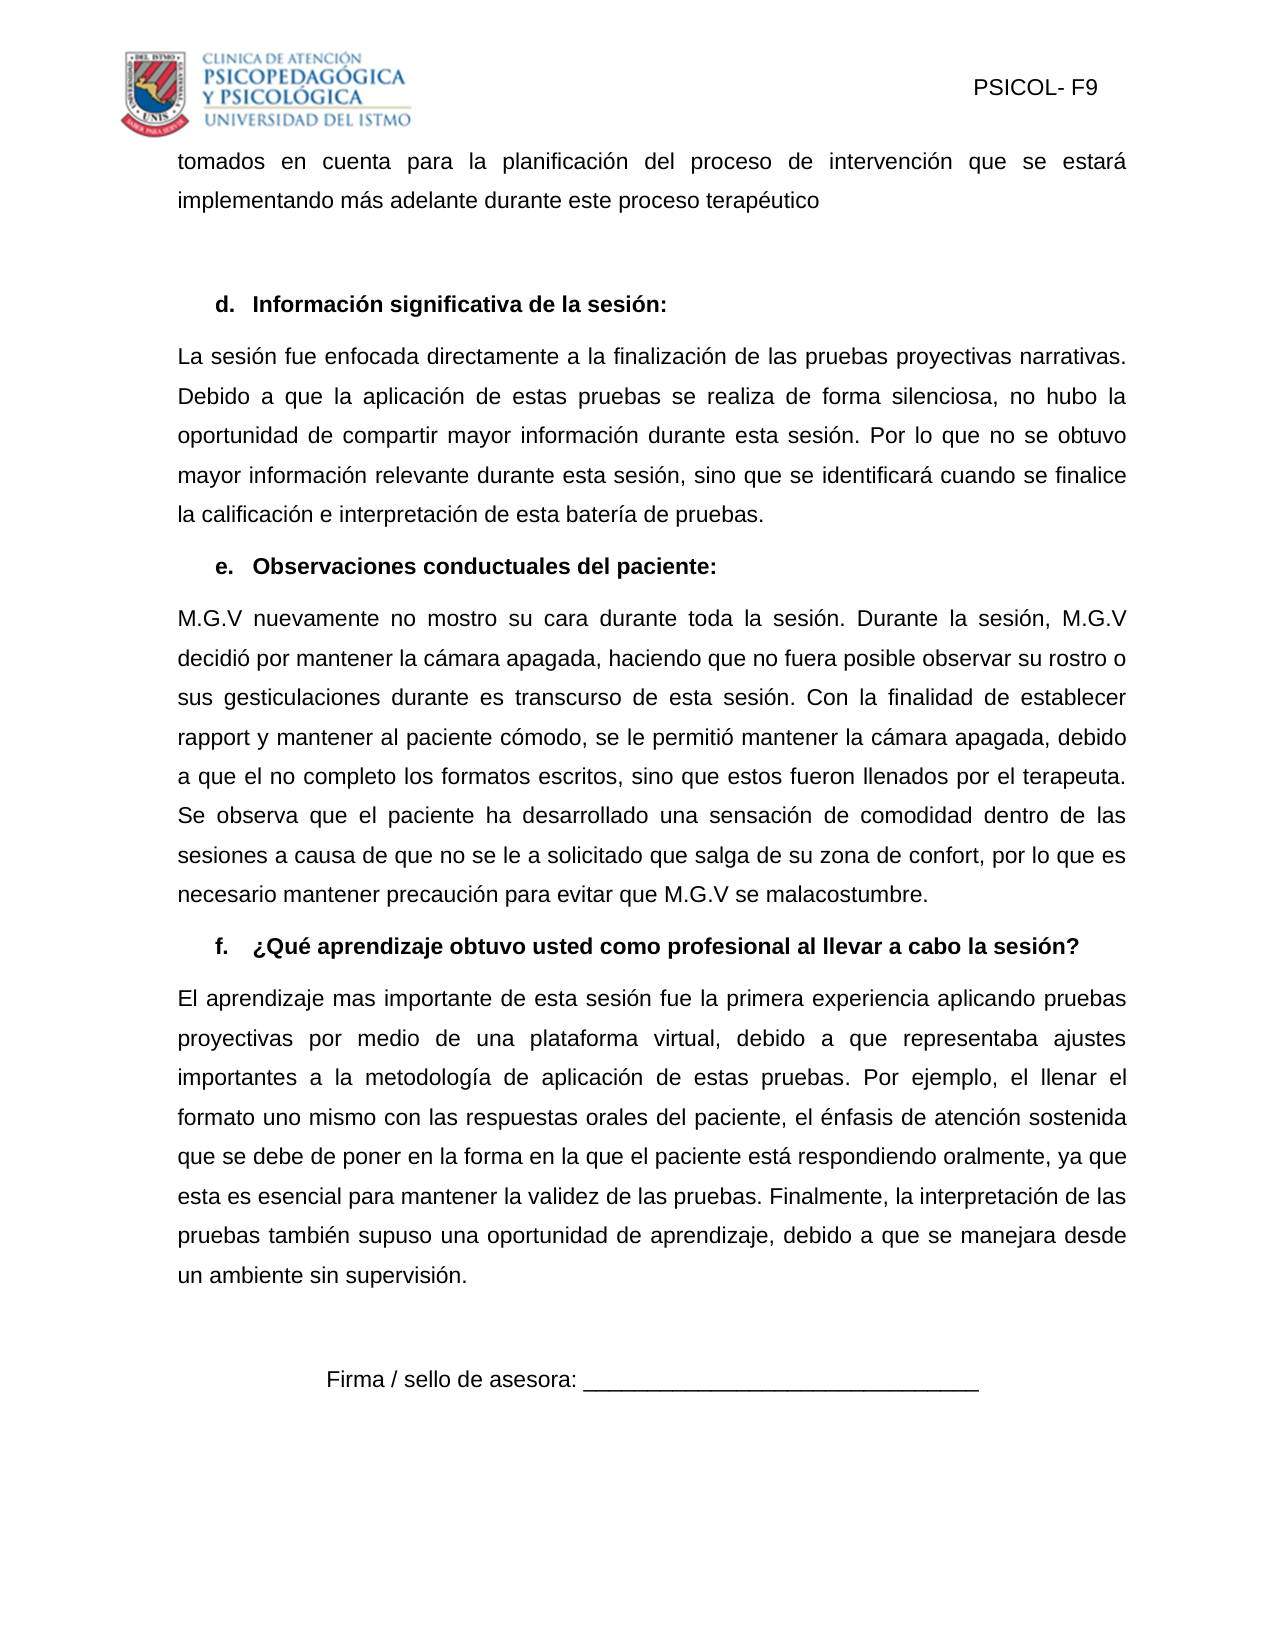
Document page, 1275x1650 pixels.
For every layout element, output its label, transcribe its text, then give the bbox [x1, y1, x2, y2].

list Observaciones conductuales del paciente: [215, 553, 1127, 579]
text La sesión fue enfocada directamente a la finalización de las pruebas proyectivas narrativas. Debido a que la aplicación de estas pruebas se realiza de forma silenciosa, no hubo la oportunidad de compartir mayor información durante esta sesión. Por lo que no se obtuvo mayor información relevante durante esta sesión, sino que se identificará cuando se finalice la calificación e interpretación de esta batería de pruebas. [177, 343, 1127, 527]
list Información significativa de la sesión: [215, 291, 1127, 317]
picture [65, 20, 437, 148]
list ¿Qué aprendizaje obtuvo usted como profesional al llevar a cabo la sesión? [215, 933, 1127, 960]
text M.G.V nuevamente no mostro su cara durante toda la sesión. Durante la sesión, M.G.V decidió por mantener la cámara apagada, haciendo que no fuera posible observar su rostro o sus gesticulaciones durante es transcurso de esta sesión. Con la finalidad de establecer rapport y mantener al paciente cómodo, se le permitió mantener la cámara apagada, debido a que el no completo los formatos escritos, sino que estos fueron llenados por el terapeuta. Se observa que el paciente ha desarrollado una sensación de comodidad dentro de las sesiones a causa de que no se le a solicitado que salga de su zona de confort, por lo que es necesario mantener precaución para evitar que M.G.V se malacostumbre. [177, 605, 1127, 908]
text Firma / sello de asesora: _______________________________ [177, 1366, 1127, 1392]
text El aprendizaje mas importante de esta sesión fue la primera experiencia aplicando pruebas proyectivas por medio de una plataforma virtual, debido a que representaba ajustes importantes a la metodología de aplicación de estas pruebas. Por ejemplo, el llenar el formato uno mismo con las respuestas orales del paciente, el énfasis de atención sostenida que se debe de poner en la forma en la que el paciente está respondiendo oralmente, ya que esta es esencial para mantener la validez de las pruebas. Finalmente, la interpretación de las pruebas también supuso una oportunidad de aprendizaje, debido a que se manejara desde un ambiente sin supervisión. [177, 985, 1127, 1288]
